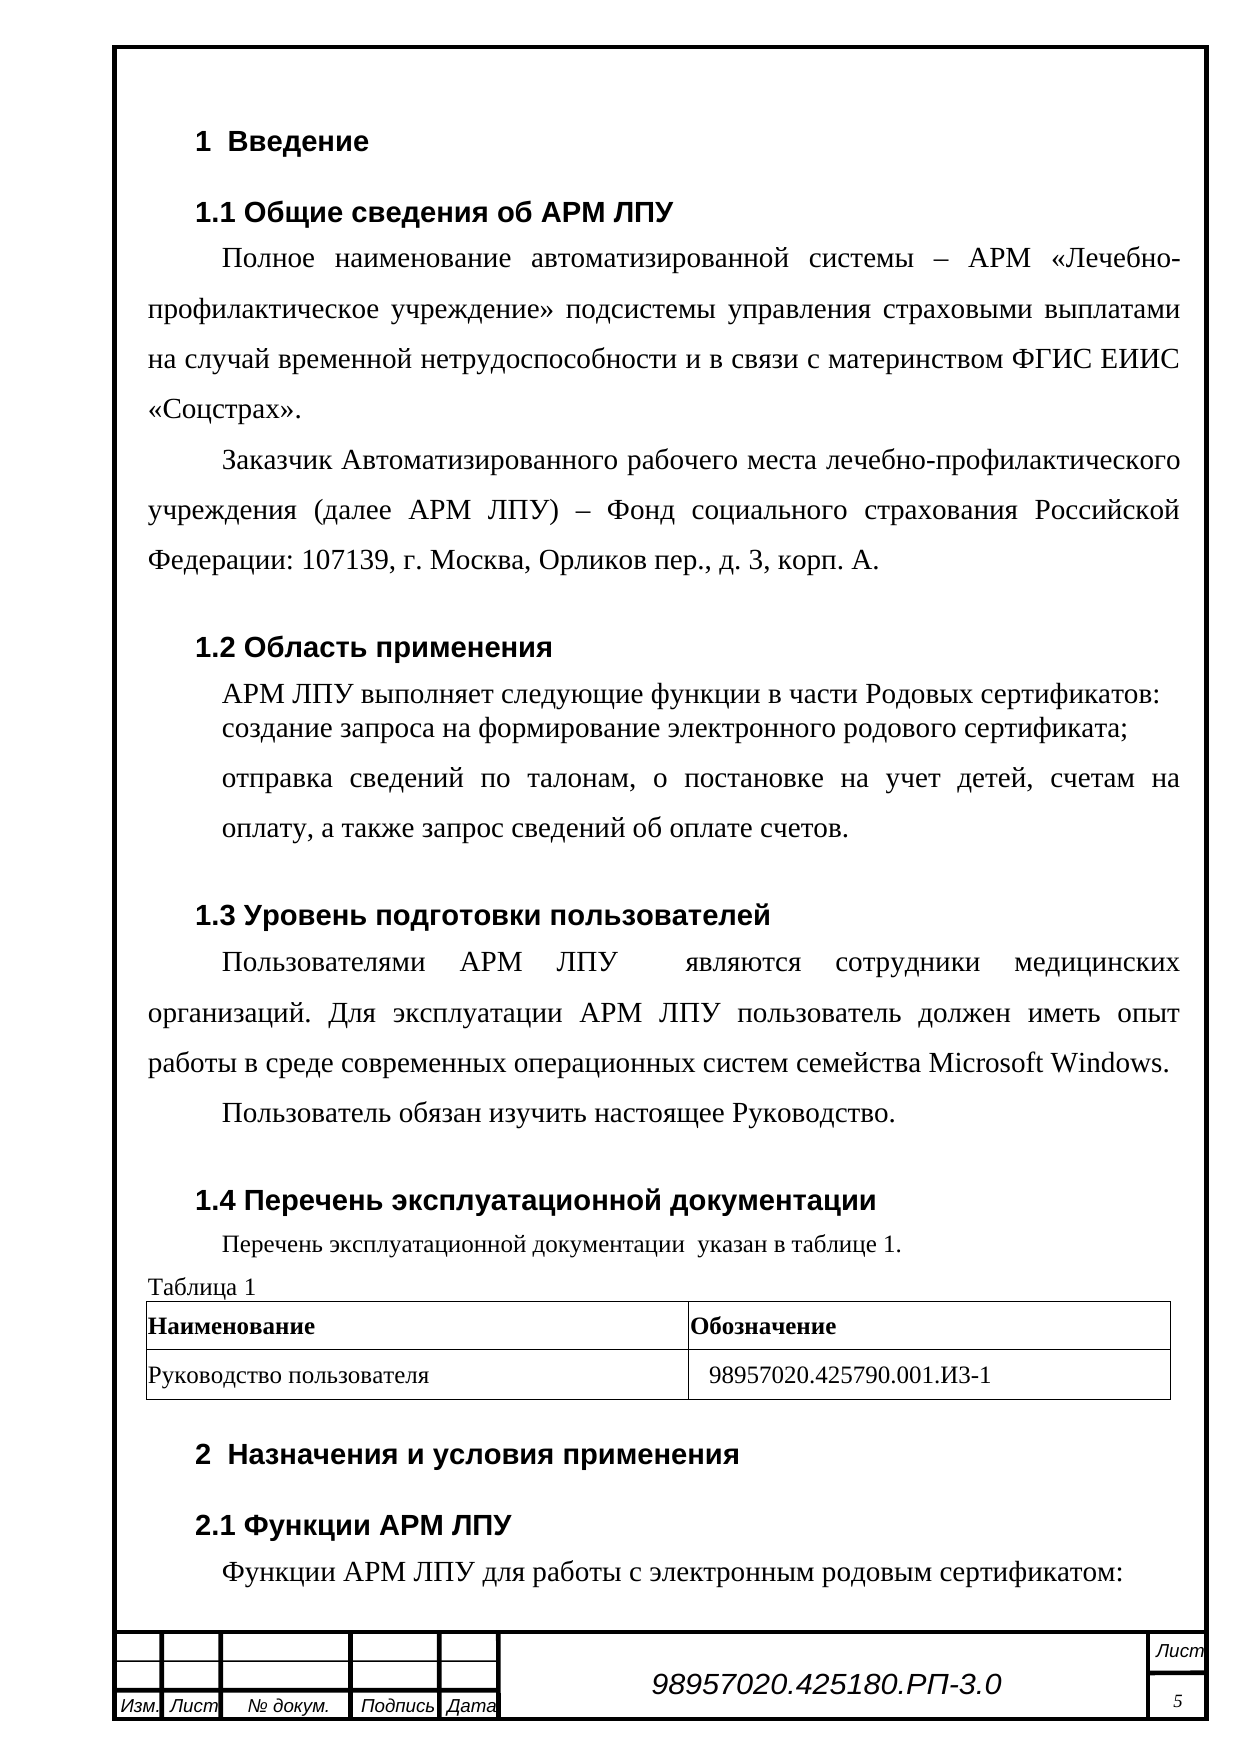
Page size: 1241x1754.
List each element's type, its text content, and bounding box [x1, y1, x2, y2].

text Функции АРМ ЛПУ для работы с электронным родовым сертификатом: [148, 1554, 1181, 1588]
text отправка сведений по талонам, о постановке на учет детей, счетам на оплату, а также запрос сведений об оплате счетов. [222, 760, 1181, 844]
subtitle Область применения [195, 630, 1181, 664]
text Перечень эксплуатационной документации указан в таблице 1. [148, 1229, 1181, 1258]
subtitle Общие сведения об АРМ ЛПУ [195, 194, 1181, 228]
table_cell 98957020.425790.001.И3-1 [689, 1350, 1170, 1398]
subtitle Введение [195, 123, 1181, 157]
text Заказчик Автоматизированного рабочего места лечебно-профилактического учреждения (далее АРМ ЛПУ) – Фонд социального страхования Российской Федерации: 107139, г. Москва, Орликов пер., д. 3, корп. А. [148, 442, 1181, 576]
table_header Наименование [147, 1302, 688, 1349]
subtitle Уровень подготовки пользователей [195, 898, 1181, 932]
table_header Обозначение [689, 1302, 1170, 1349]
text Пользователь обязан изучить настоящее Руководство. [148, 1095, 1181, 1129]
table_cell Руководство пользователя [147, 1350, 688, 1398]
text Пользователями АРМ ЛПУ являются сотрудники медицинских организаций. Для эксплуатации АРМ ЛПУ пользователь должен иметь опыт работы в среде современных операционных систем семейства Microsoft Windows. [148, 944, 1181, 1078]
subtitle Назначения и условия применения [195, 1437, 1181, 1471]
text создание запроса на формирование электронного родового сертификата; [222, 710, 1181, 743]
text Полное наименование автоматизированной системы – АРМ «Лечебно-профилактическое учреждение» подсистемы управления страховыми выплатами на случай временной нетрудоспособности и в связи с материнством ФГИС ЕИИС «Соцстрах». [148, 241, 1181, 425]
text АРМ ЛПУ выполняет следующие функции в части Родовых сертификатов: [148, 676, 1181, 710]
text Таблица 1 [148, 1272, 1181, 1301]
subtitle Перечень эксплуатационной документации [195, 1183, 1181, 1217]
subtitle Функции АРМ ЛПУ [195, 1508, 1181, 1542]
